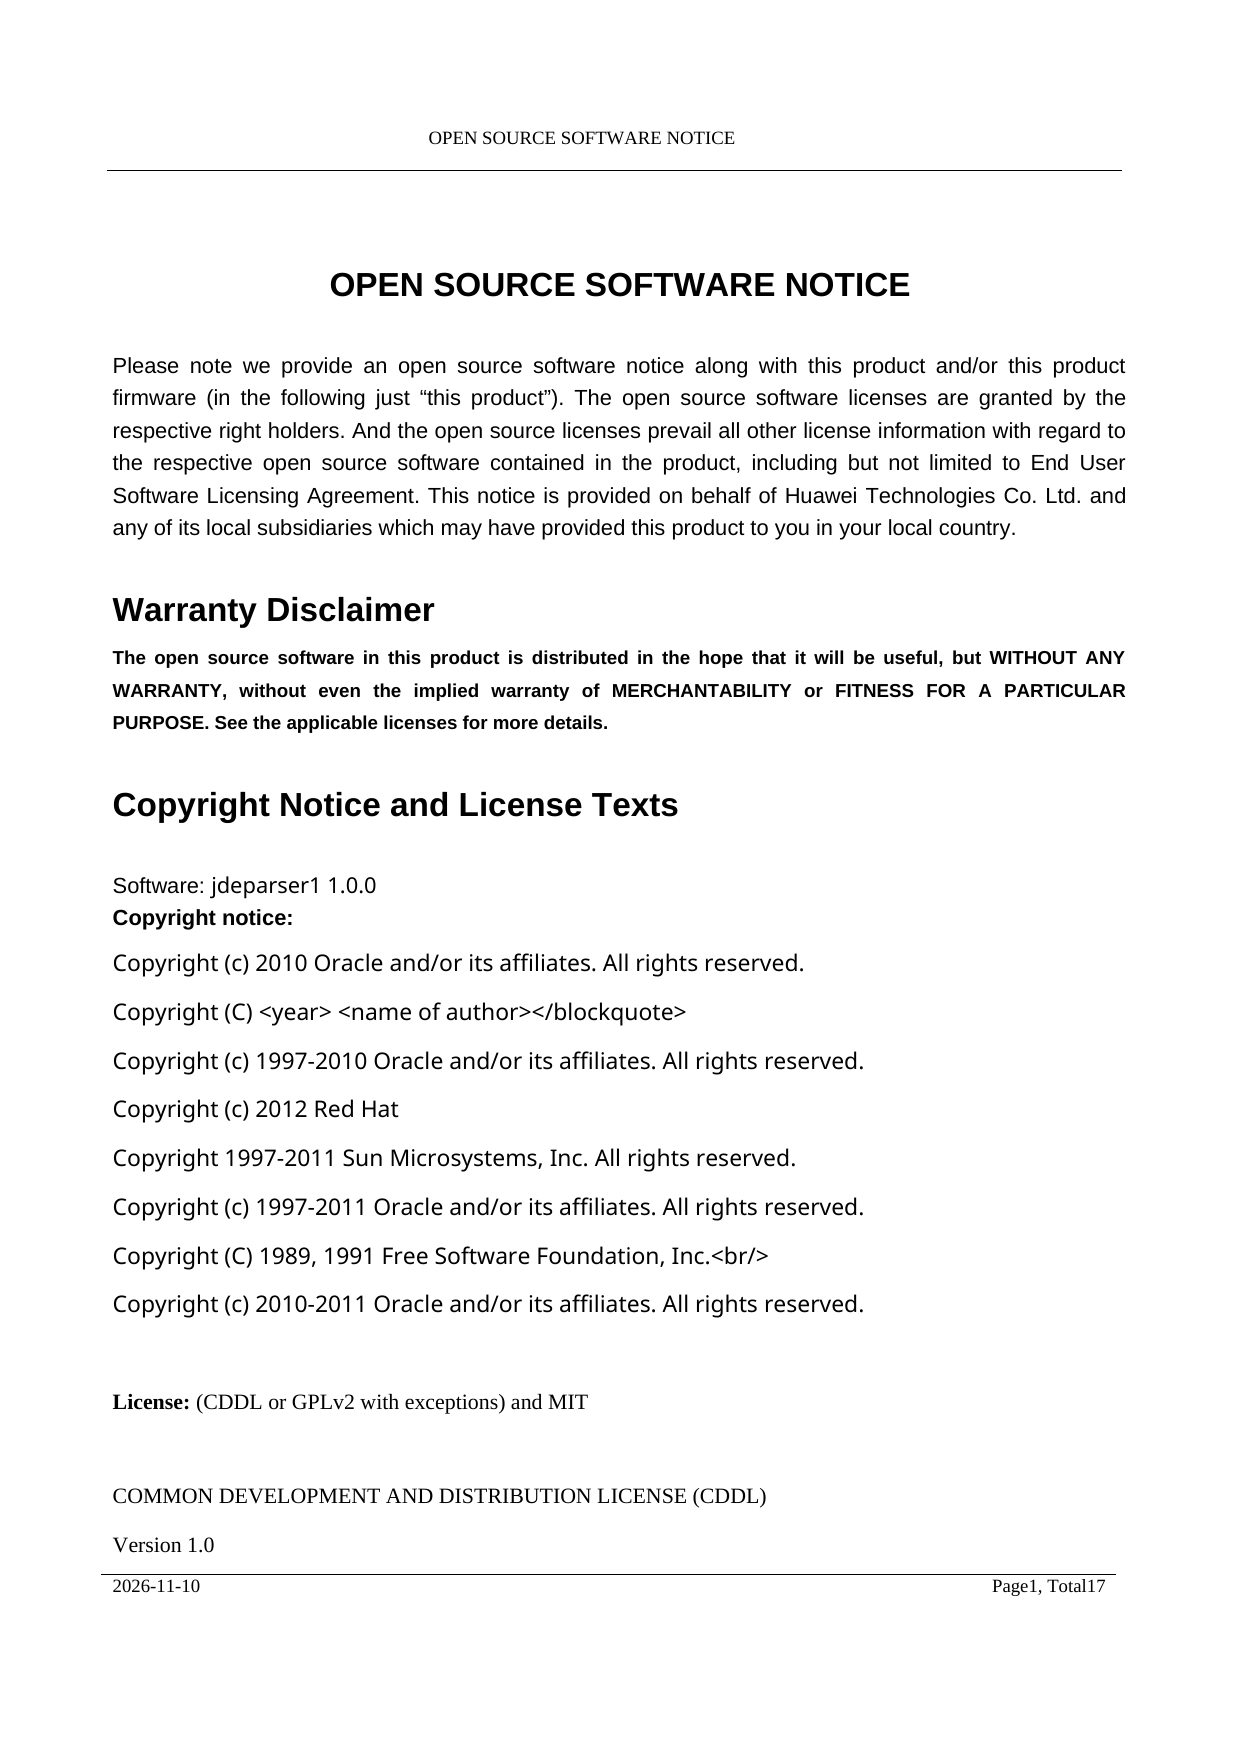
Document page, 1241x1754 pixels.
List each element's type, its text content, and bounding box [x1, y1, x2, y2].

text Software: jdeparser1 1.0.0 [112, 869, 1128, 901]
text Please note we provide an open source software notice along with this product and/or this product firmware (in the following just “this product”). The open source software licenses are granted by the respective right holders. And the open source licenses prevail all other license information with regard to the respective open source software contained in the product, including but not limited to End User Software Licensing Agreement. This notice is provided on behalf of Huawei Technologies Co. Ltd. and any of its local subsidiaries which may have provided this product to you in your local country. [112, 349, 1128, 544]
text OPEN SOURCE SOFTWARE NOTICE [112, 251, 1128, 316]
text License: (CDDL or GPLv2 with exceptions) and MIT [112, 1385, 1128, 1418]
text Copyright notice: [112, 901, 1128, 934]
text The open source software in this product is distributed in the hope that it will be useful, but WITHOUT ANY WARRANTY, without even the implied warranty of MERCHANTABILITY or FITNESS FOR A PARTICULAR PURPOSE. See the applicable licenses for more details. [112, 641, 1128, 739]
text Warranty Disclaimer [112, 576, 1128, 641]
text Copyright Notice and License Texts [112, 771, 1128, 836]
text Copyright (c) 2010 Oracle and/or its affiliates. All rights reserved. Copyright (C) <year> <name of author></blockquote> Copyright (c) 1997-2010 Oracle and/or its affiliates. All rights reserved. Copyright (c) 2012 Red Hat Copyright 1997-2011 Sun Microsystems, Inc. All rights reserved. Copyright (c) 1997-2011 Oracle and/or its affiliates. All rights reserved. Copyright (C) 1989, 1991 Free Software Foundation, Inc.<br/> Copyright (c) 2010-2011 Oracle and/or its affiliates. All rights reserved. [112, 947, 1128, 1369]
text COMMON DEVELOPMENT AND DISTRIBUTION LICENSE (CDDL) Version 1.0 [112, 1430, 1128, 1560]
